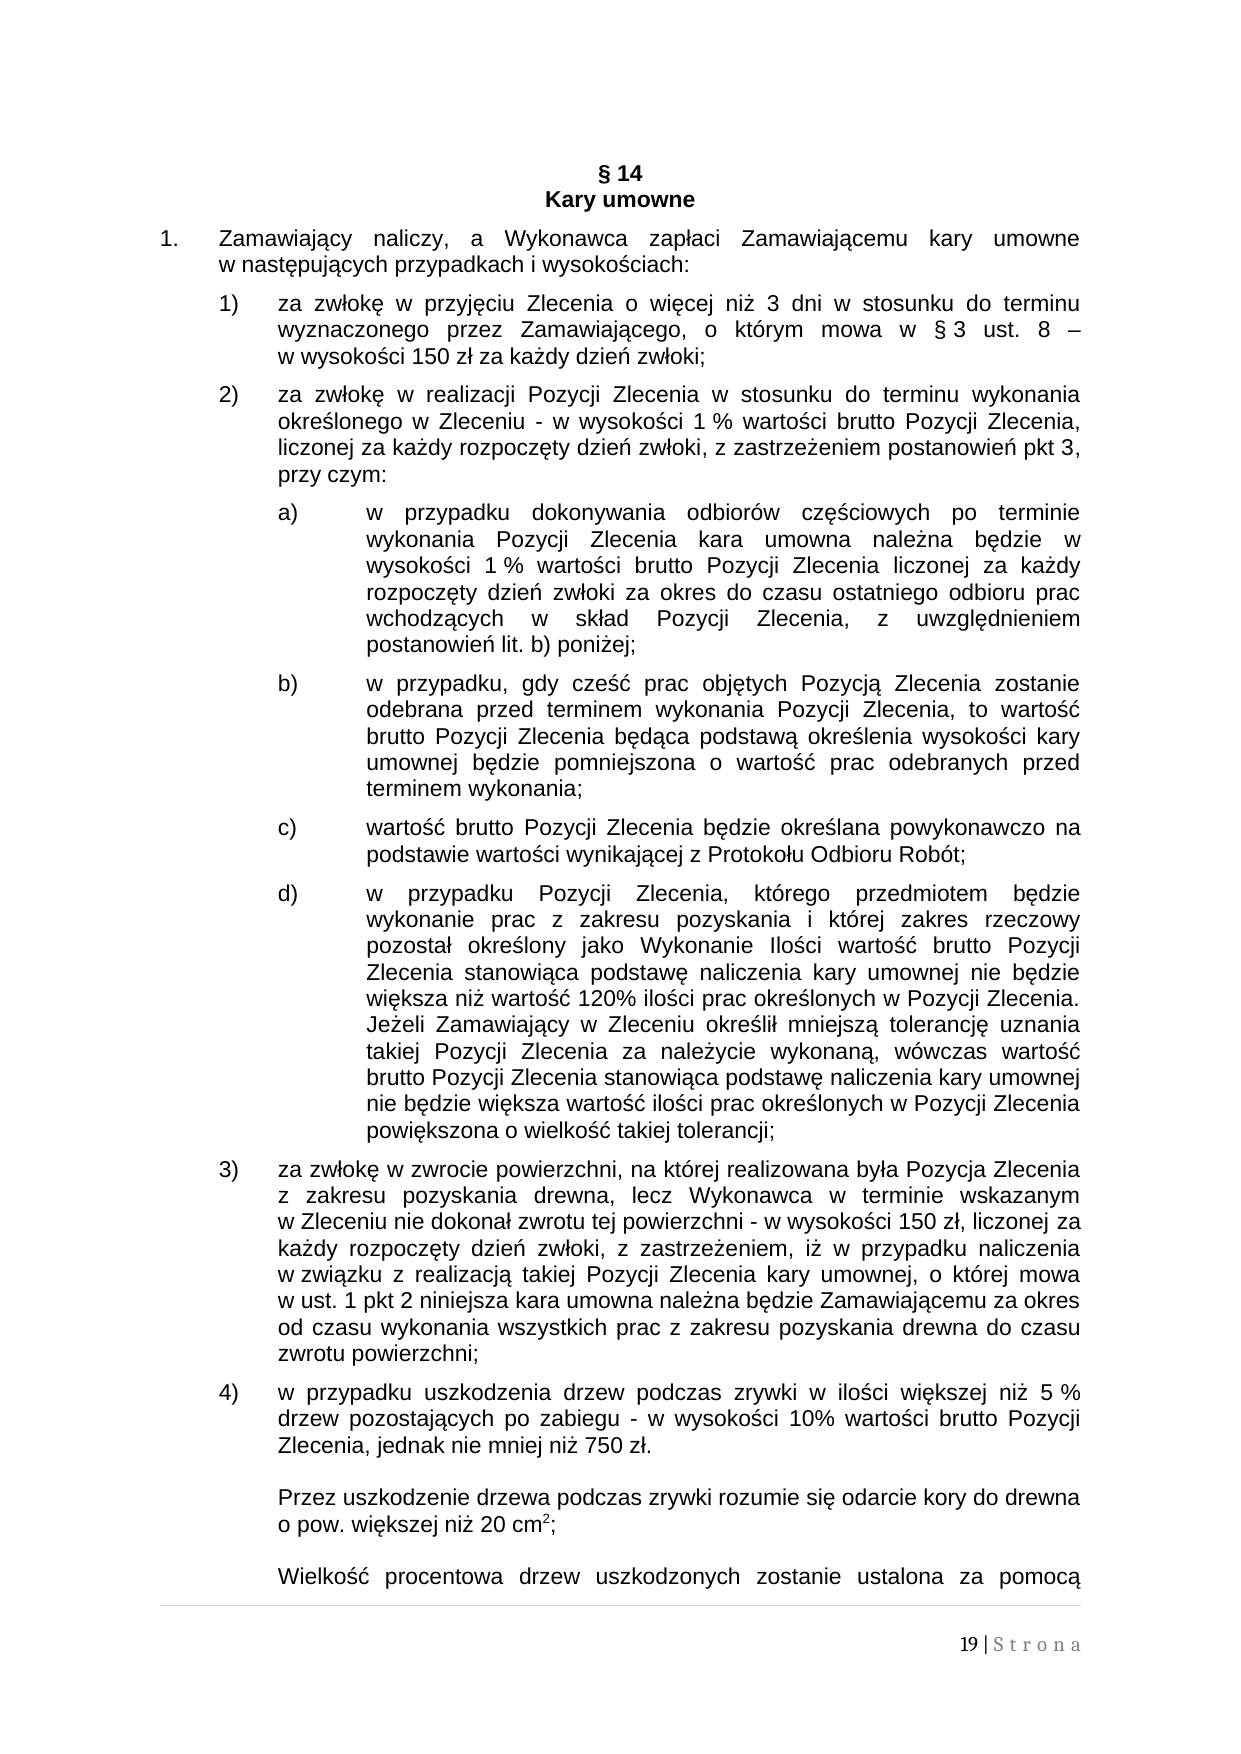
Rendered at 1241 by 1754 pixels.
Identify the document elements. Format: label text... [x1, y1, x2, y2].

text c) wartość brutto Pozycji Zlecenia będzie określana powykonawczo na podstawie wartości wynikającej z Protokołu Odbioru Robót; [278, 814, 1081, 867]
text d) w przypadku Pozycji Zlecenia, którego przedmiotem będzie wykonanie prac z zakresu pozyskania i której zakres rzeczowy pozostał określony jako Wykonanie Ilości wartość brutto Pozycji Zlecenia stanowiąca podstawę naliczenia kary umownej nie będzie większa niż wartość 120% ilości prac określonych w Pozycji Zlecenia. Jeżeli Zamawiający w Zleceniu określił mniejszą tolerancję uznania takiej Pozycji Zlecenia za należycie wykonaną, wówczas wartość brutto Pozycji Zlecenia stanowiąca podstawę naliczenia kary umownej nie będzie większa wartość ilości prac określonych w Pozycji Zlecenia powiększona o wielkość takiej tolerancji; [278, 879, 1081, 1143]
list za zwłokę w przyjęciu Zlecenia o więcej niż 3 dni w stosunku do terminu wyznaczonego przez Zamawiającego, o którym mowa w § 3 ust. 8 – w wysokości 150 zł za każdy dzień zwłoki; [218, 290, 1081, 369]
list za zwłokę w realizacji Pozycji Zlecenia w stosunku do terminu wykonania określonego w Zleceniu - w wysokości 1 % wartości brutto Pozycji Zlecenia, liczonej za każdy rozpoczęty dzień zwłoki, z zastrzeżeniem postanowień pkt 3, przy czym: [218, 381, 1081, 487]
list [218, 1379, 1081, 1590]
text b) w przypadku, gdy cześć prac objętych Pozycją Zlecenia zostanie odebrana przed terminem wykonania Pozycji Zlecenia, to wartość brutto Pozycji Zlecenia będąca podstawą określenia wysokości kary umownej będzie pomniejszona o wartość prac odebranych przed terminem wykonania; [278, 670, 1081, 802]
text a) w przypadku dokonywania odbiorów częściowych po terminie wykonania Pozycji Zlecenia kara umowna należna będzie w wysokości 1 % wartości brutto Pozycji Zlecenia liczonej za każdy rozpoczęty dzień zwłoki za okres do czasu ostatniego odbioru prac wchodzących w skład Pozycji Zlecenia, z uwzględnieniem postanowień lit. b) poniżej; [278, 499, 1081, 657]
list Zamawiający naliczy, a Wykonawca zapłaci Zamawiającemu kary umowne w następujących przypadkach i wysokościach: [159, 225, 1081, 277]
list za zwłokę w zwrocie powierzchni, na której realizowana była Pozycja Zlecenia z zakresu pozyskania drewna, lecz Wykonawca w terminie wskazanym w Zleceniu nie dokonał zwrotu tej powierzchni - w wysokości 150 zł, liczonej za każdy rozpoczęty dzień zwłoki, z zastrzeżeniem, iż w przypadku naliczenia w związku z realizacją takiej Pozycji Zlecenia kary umownej, o której mowa w ust. 1 pkt 2 niniejsza kara umowna należna będzie Zamawiającemu za okres od czasu wykonania wszystkich prac z zakresu pozyskania drewna do czasu zwrotu powierzchni; [218, 1156, 1081, 1366]
text § 14 Kary umowne [159, 159, 1081, 212]
